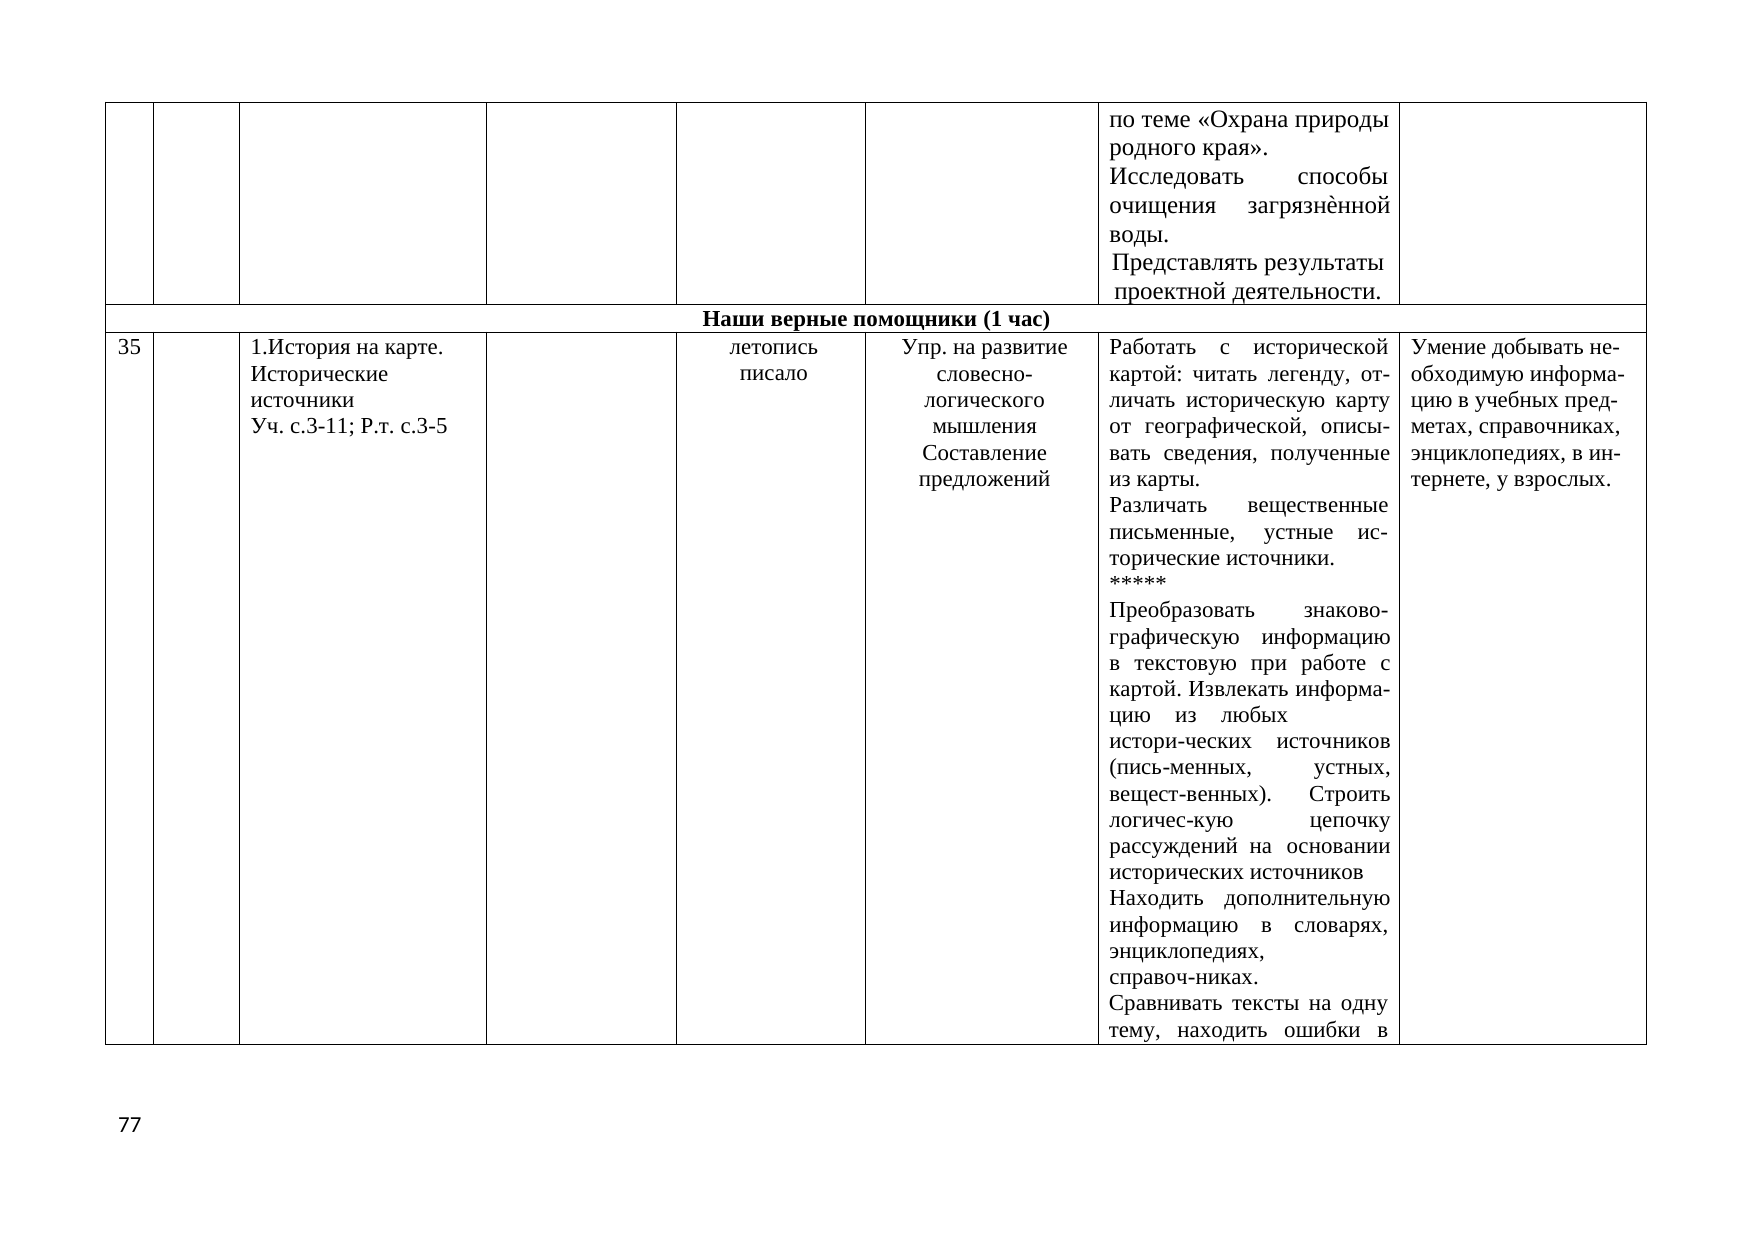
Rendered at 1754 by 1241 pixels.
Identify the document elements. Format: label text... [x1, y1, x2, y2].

table_cell 35 [106, 333, 153, 1044]
table_cell Упр. на развитие словесно-логического мышления Составление предложений [866, 333, 1098, 1044]
table_header по теме «Охрана природы родного края». Исследовать способы очищения загрязнѐнной воды. Представлять результаты проектной деятельности. [1099, 103, 1399, 304]
table_cell [154, 333, 239, 1044]
table_header [240, 103, 486, 304]
table_header [677, 103, 865, 304]
table_header [154, 103, 239, 304]
table_cell Наши верные помощники (1 час) [106, 305, 1646, 332]
table_header [1400, 103, 1646, 304]
text 77 [118, 1110, 1667, 1138]
table_header [106, 103, 153, 304]
table_header [866, 103, 1098, 304]
table_cell летопись писало [677, 333, 865, 1044]
table_cell Работать с исторической картой: читать легенду, от-личать историческую карту от географической, описы-вать сведения, полученные из карты. Различать вещественные письменные, устные ис-торические источники. ***** Преобразовать знаково-графическую информацию в текстовую при работе с картой. Извлекать информа-цию из любых истори-ческих источников (пись-менных, устных, вещест-венных). Строить логичес-кую цепочку рассуждений на основании исторических источников Находить дополнительную информацию в словарях, энциклопедиях, справоч-никах. Сравнивать тексты на одну тему, находить ошибки в [1099, 333, 1399, 1044]
table_header [487, 103, 676, 304]
table_cell Умение добывать не-обходимую информа-цию в учебных пред-метах, справочниках, энциклопедиях, в ин-тернете, у взрослых. [1400, 333, 1646, 1044]
table_cell 1.История на карте. Исторические источники Уч. с.3-11; Р.т. с.3-5 [240, 333, 486, 1044]
table_cell [487, 333, 676, 1044]
